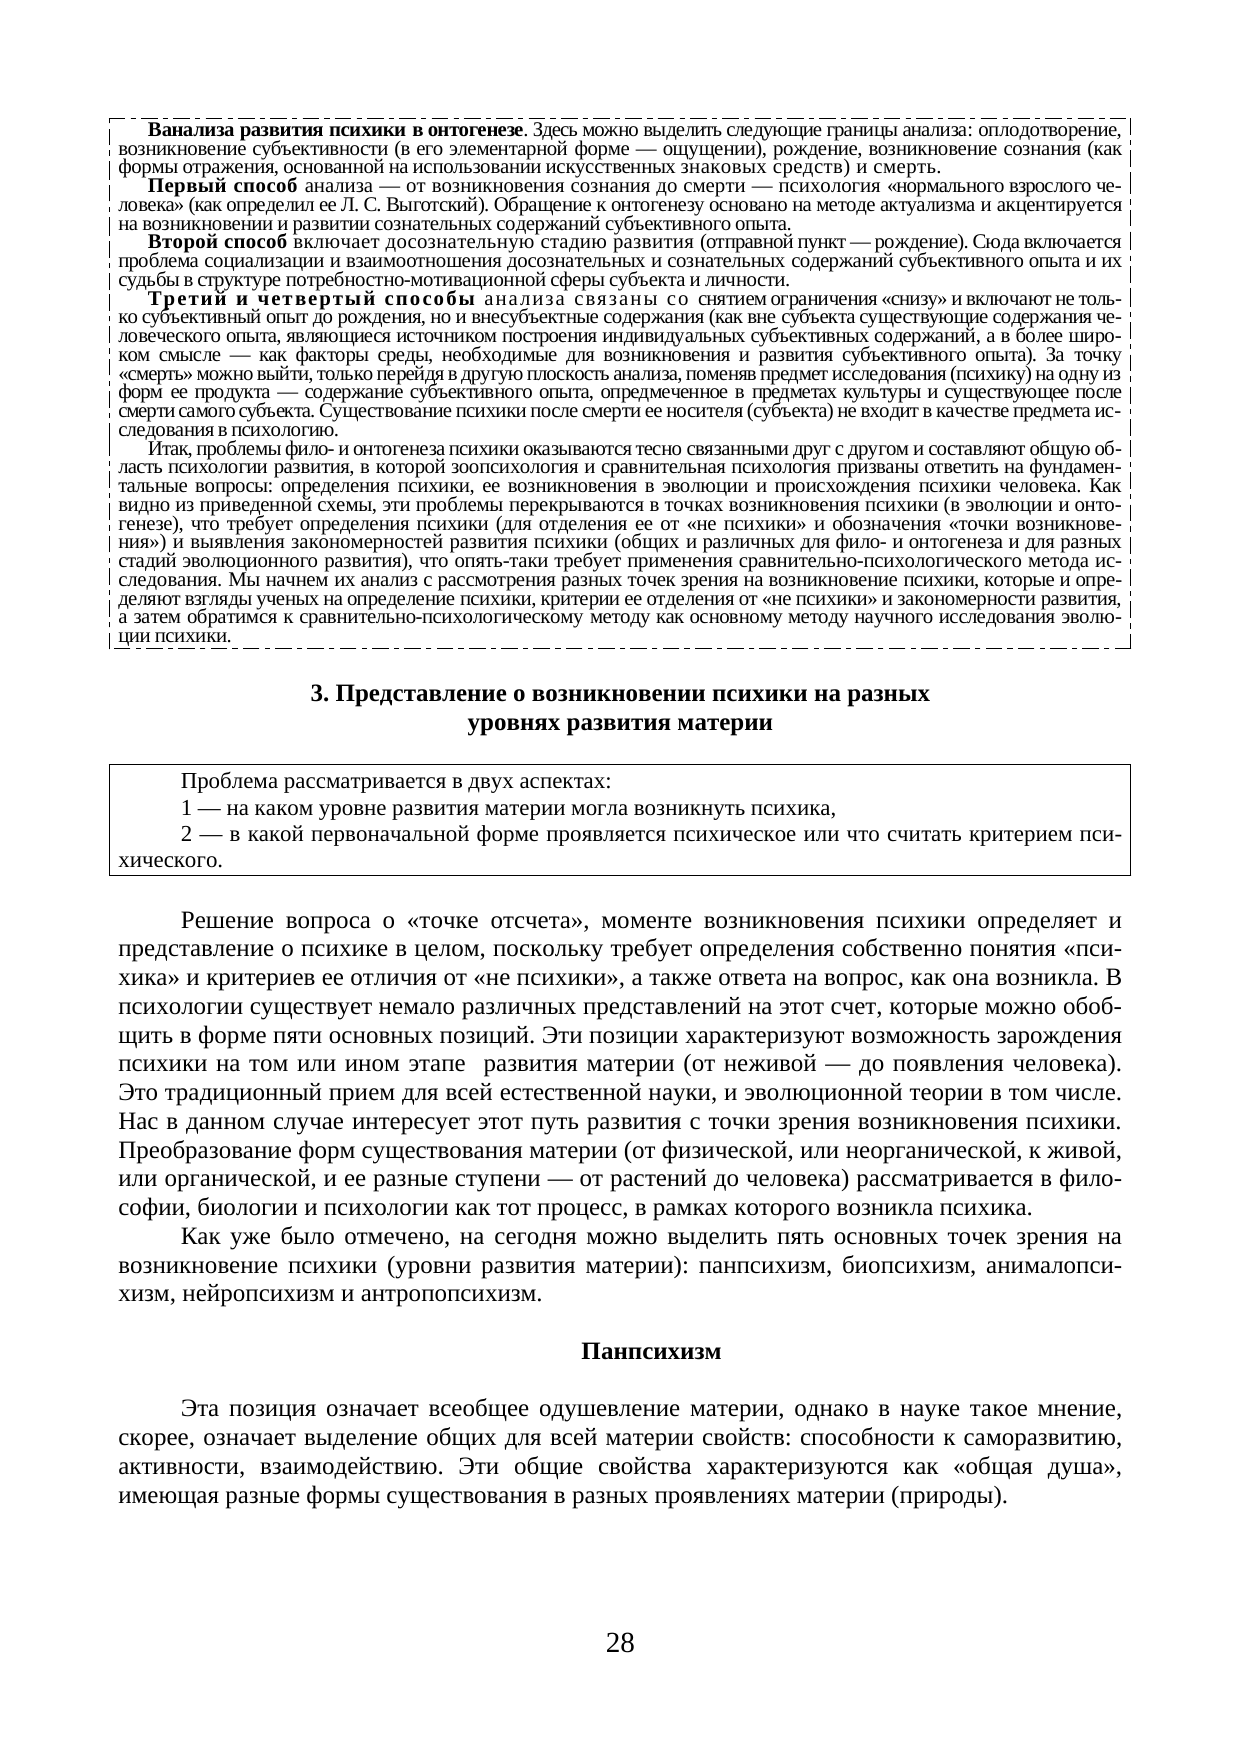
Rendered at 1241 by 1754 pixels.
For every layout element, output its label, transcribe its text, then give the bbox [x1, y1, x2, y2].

text Итак, проблемы фило- и онтогенеза психики оказываются тесно связанными друг с другом и составляют общую область психологии развития, в которой зоопсихология и сравнительная психология призваны ответить на фундаментальные вопросы: определения психики, ее возникновения в эволюции и происхождения психики человека. Как видно из приведенной схемы, эти проблемы перекрываются в точках возникновения психики (в эволюции и онтогенезе), что требует определения психики (для отделения ее от «не психики» и обозначения «точки возникновения») и выявления закономерностей развития психики (общих и различных для фило- и онтогенеза и для разных стадий эволюционного развития), что опять-таки требует применения сравнительно-психологического метода исследования. Мы начнем их анализ с рассмотрения разных точек зрения на возникновение психики, которые и определяют взгляды ученых на определение психики, критерии ее отделения от «не психики» и закономерности развития, а затем обратимся к сравнительно-психологическому методу как основному методу научного исследования эволюции психики. [109, 437, 1131, 649]
text Ванализа развития психики в онтогенезе. Здесь можно выделить следующие границы анализа: оплодотворение, возникновение субъективности (в его элементарной форме — ощущении), рождение, возникновение сознания (как формы отражения, основанной на использовании искусственных знаковых средств) и смерть. [109, 118, 1131, 177]
text Решение вопроса о «точке отсчета», моменте возникновения психики определяет и представление о психике в целом, поскольку требует определения собственно понятия «психика» и критериев ее отличия от «не психики», а также ответа на вопрос, как она возникла. В психологии существует немало различных представлений на этот счет, которые можно обобщить в форме пяти основных позиций. Эти позиции характеризуют возможность зарождения психики на том или ином этапе развития материи (от неживой — до появления человека). Это традиционный прием для всей естественной науки, и эволюционной теории в том числе. Нас в данном случае интересует этот путь развития с точки зрения возникновения психики. Преобразование форм существования материи (от физической, или неорганической, к живой, или органической, и ее разные ступени — от растений до человека) рассматривается в философии, биологии и психологии как тот процесс, в рамках которого возникла психика. [118, 905, 1122, 1221]
text 3. Представление о возникновении психики на разных [118, 678, 1122, 707]
text Второй способ включает досознательную стадию развития (отправной пункт — рождение). Сюда включается проблема социализации и взаимоотношения досознательных и сознательных содержаний субъективного опыта и их судьбы в структуре потребностно-мотивационной сферы субъекта и личности. [118, 234, 1122, 290]
text Третий и четвертый способы анализа связаны со снятием ограничения «снизу» и включают не только субъективный опыт до рождения, но и внесубъектные содержания (как вне субъекта существующие содержания человеческого опыта, являющиеся источником построения индивидуальных субъективных содержаний, а в более широком смысле — как факторы среды, необходимые для возникновения и развития субъективного опыта). За точку «смерть» можно выйти, только перейдя в другую плоскость анализа, поменяв предмет исследования (психику) на одну из форм ее продукта — содержание субъективного опыта, опредмеченное в предметах культуры и существующее после смерти самого субъекта. Существование психики после смерти ее носителя (субъекта) не входит в качестве предмета исследования в психологию. [118, 290, 1122, 437]
text Панпсихизм [118, 1336, 1122, 1365]
text 2 — в какой первоначальной форме проявляется психическое или что считать критерием психического. [110, 817, 1130, 875]
text уровнях развития материи [118, 707, 1122, 736]
text Первый способ анализа — от возникновения сознания до смерти — психология «нормального взрослого человека» (как определил ее Л. С. Выготский). Обращение к онтогенезу основано на методе актуализма и акцентируется на возникновении и развитии сознательных содержаний субъективного опыта. [118, 177, 1122, 234]
text Эта позиция означает всеобщее одушевление материи, однако в науке такое мнение, скорее, означает выделение общих для всей материи свойств: способности к саморазвитию, активности, взаимодействию. Эти общие свойства характеризуются как «общая душа», имеющая разные формы существования в разных проявлениях материи (природы). [118, 1393, 1122, 1508]
text Как уже было отмечено, на сегодня можно выделить пять основных точек зрения на возникновение психики (уровни развития материи): панпсихизм, биопсихизм, анималопсихизм, нейропсихизм и антропопсихизм. [118, 1221, 1122, 1307]
text Проблема рассматривается в двух аспектах: [110, 765, 1130, 794]
text 1 — на каком уровне развития материи могла возникнуть психика, [118, 794, 1122, 817]
